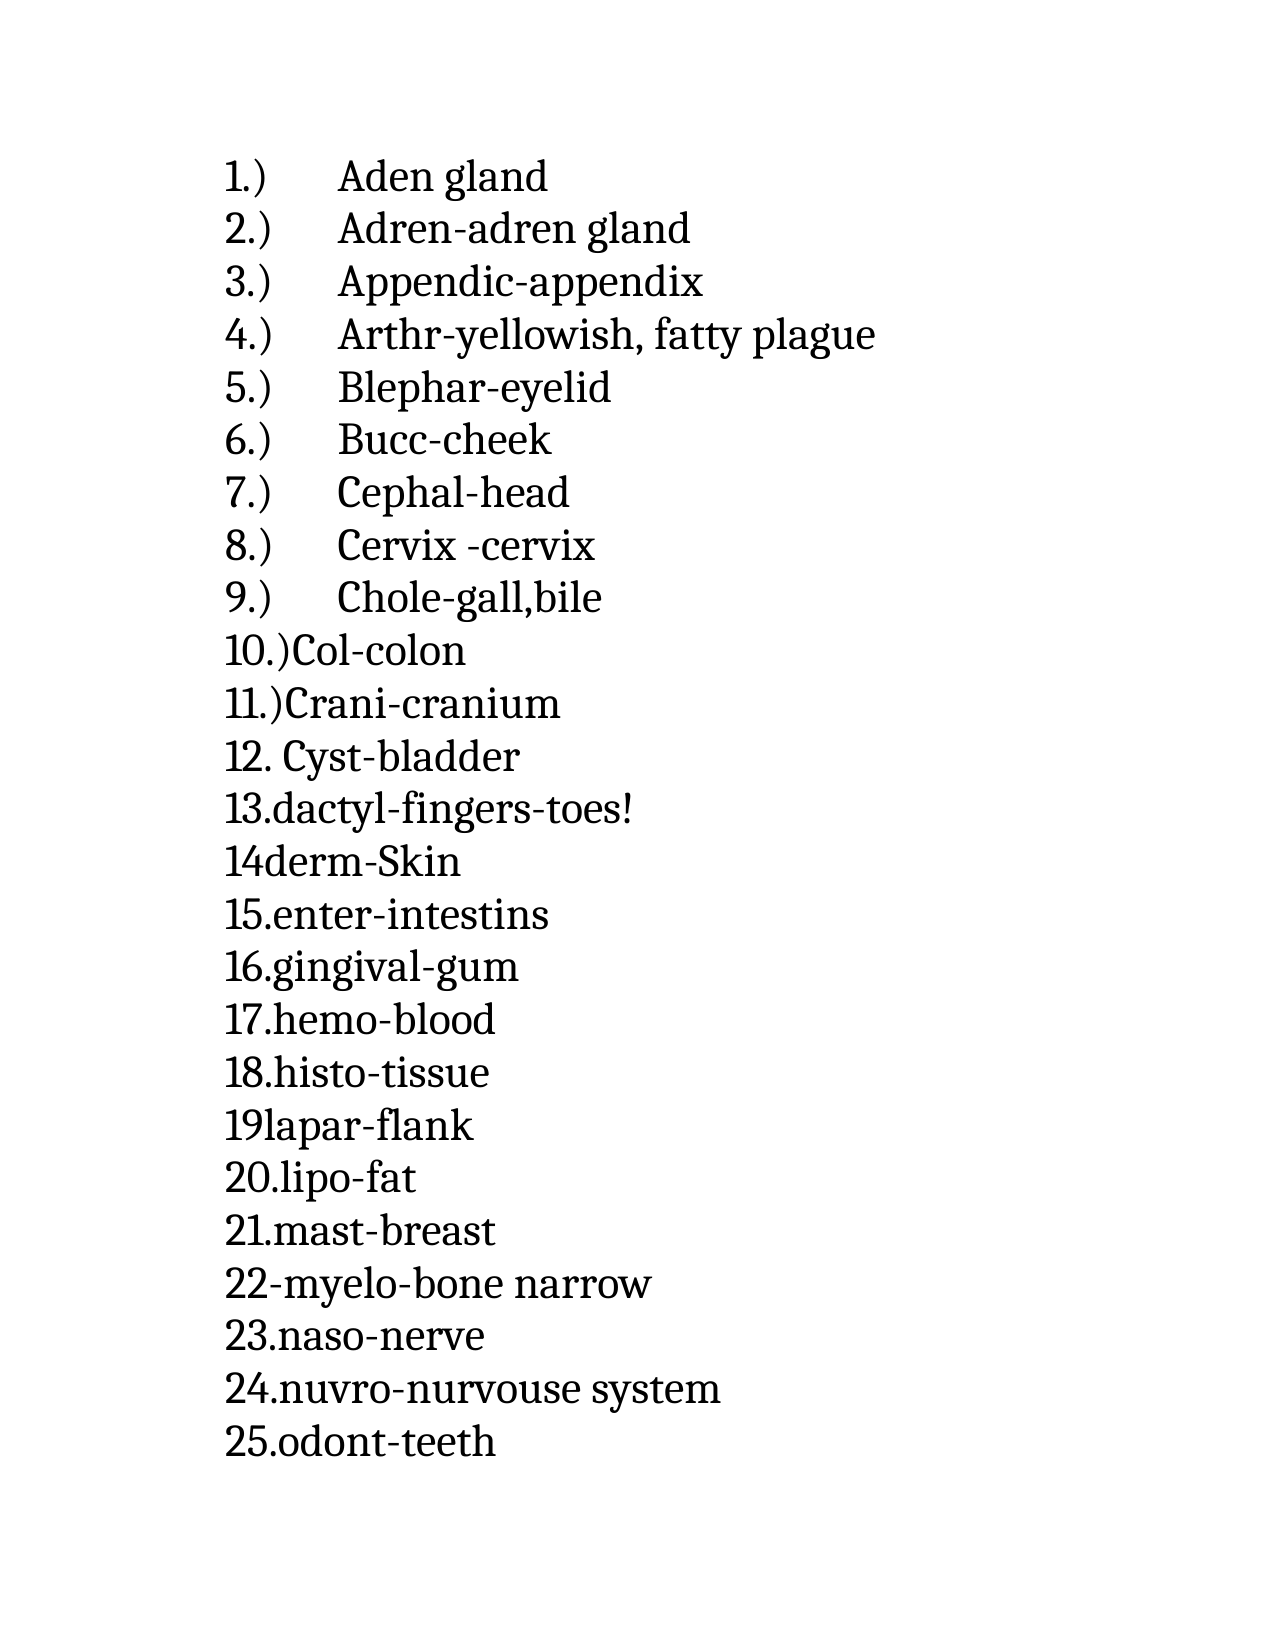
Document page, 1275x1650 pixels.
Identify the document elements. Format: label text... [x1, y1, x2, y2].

text 14derm-Skin [225, 835, 1087, 888]
list Cephal-head [225, 466, 1087, 519]
text 16.gingival-gum [225, 941, 1087, 993]
text 24.nuvro-nurvouse system [225, 1362, 1087, 1415]
list Adren-adren gland [225, 203, 1087, 255]
text 12. Cyst-bladder [225, 730, 1087, 782]
text 20.lipo-fat [225, 1151, 1087, 1204]
list Cervix -cervix [225, 519, 1087, 572]
list Appendic-appendix [225, 255, 1087, 308]
list Chole-gall,bile [225, 572, 1087, 624]
text 13.dactyl-fingers-toes! [225, 782, 1087, 835]
list Arthr-yellowish, fatty plague [225, 308, 1087, 361]
text 22-myelo-bone narrow [225, 1257, 1087, 1309]
text 19lapar-flank [225, 1099, 1087, 1151]
list Bucc-cheek [225, 413, 1087, 466]
list Aden gland [225, 150, 1087, 203]
text 25.odont-teeth [225, 1415, 1087, 1468]
text 23.naso-nerve [225, 1309, 1087, 1362]
text 21.mast-breast [225, 1204, 1087, 1257]
text 18.histo-tissue [225, 1046, 1087, 1099]
text 17.hemo-blood [225, 993, 1087, 1046]
list Blephar-eyelid [225, 361, 1087, 413]
text 11.)Crani-cranium [225, 677, 1087, 730]
text 15.enter-intestins [225, 888, 1087, 941]
text 10.)Col-colon [225, 624, 1087, 677]
